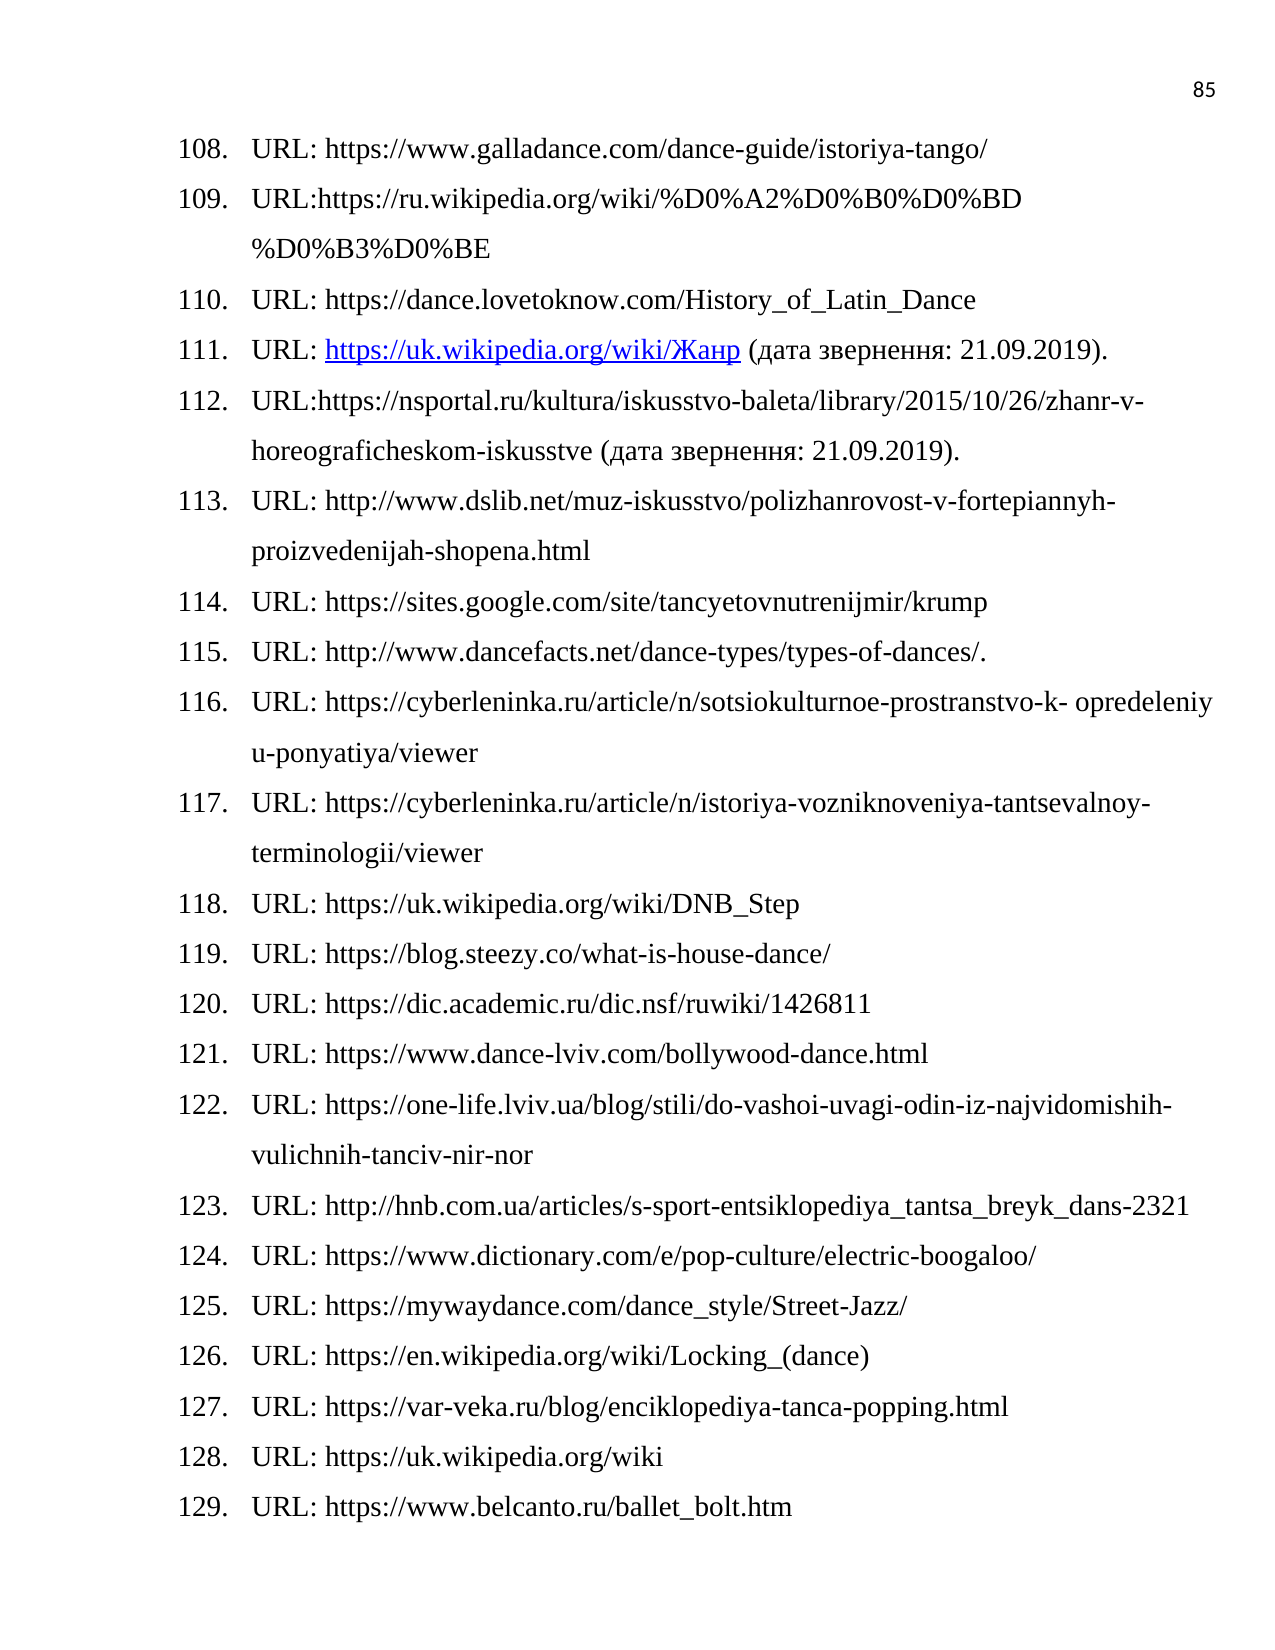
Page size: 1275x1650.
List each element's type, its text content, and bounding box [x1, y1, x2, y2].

list URL: https://dance.lovetoknow.com/History_of_Latin_Dance [177, 282, 1216, 316]
list URL: https://dic.academic.ru/dic.nsf/ruwiki/1426811 [177, 986, 1216, 1020]
list URL: http://www.dancefacts.net/dance-types/types-of-dances/. [177, 634, 1216, 668]
list URL: https://uk.wikipedia.org/wiki [177, 1439, 1216, 1473]
list URL: https://www.dance-lviv.com/bollywood-dance.html [177, 1037, 1216, 1070]
list URL:https://nsportal.ru/kultura/iskusstvo-baleta/library/2015/10/26/zhanr-v-horeograficheskom-iskusstve (дата звернення: 21.09.2019). [177, 383, 1216, 466]
list URL: https://one-life.lviv.ua/blog/stili/do-vashoi-uvagi-odin-iz-najvidomishih-vulichnih-tanciv-nir-nor [177, 1087, 1216, 1171]
list URL: https://blog.steezy.co/what-is-house-dance/ [177, 936, 1216, 969]
list URL: https://uk.wikipedia.org/wiki/DNB_Step [177, 886, 1216, 919]
list URL: https://en.wikipedia.org/wiki/Locking_(dance) [177, 1338, 1216, 1372]
list URL: https://sites.google.com/site/tancyetovnutrenijmir/krump [177, 584, 1216, 617]
list URL: https://www.dictionary.com/e/pop-culture/electric-boogaloo/ [177, 1238, 1216, 1271]
list URL: https://uk.wikipedia.org/wiki/Жанр (дата звернення: 21.09.2019). [177, 332, 1216, 366]
list URL: https://www.belcanto.ru/ballet_bolt.htm [177, 1489, 1216, 1523]
list URL: https://var-veka.ru/blog/enciklopediya-tanca-popping.html [177, 1389, 1216, 1422]
list URL:https://ru.wikipedia.org/wiki/%D0%A2%D0%B0%D0%BD%D0%B3%D0%BE [177, 181, 1216, 265]
list URL: https://mywaydance.com/dance_style/Street-Jazz/ [177, 1288, 1216, 1322]
list URL: http://www.dslib.net/muz-iskusstvo/polizhanrovost-v-fortepiannyh-proizvedenijah-shopena.html [177, 483, 1216, 567]
list URL: https://cyberleninka.ru/article/n/sotsiokulturnoe-prostranstvo-k- opredeleniyu-ponyatiya/viewer [177, 684, 1216, 768]
list URL: http://hnb.com.ua/articles/s-sport-entsiklopediya_tantsa_breyk_dans-2321 [177, 1188, 1216, 1221]
list URL: https://www.galladance.com/dance-guide/istoriya-tango/ [177, 131, 1216, 164]
list URL: https://cyberleninka.ru/article/n/istoriya-vozniknoveniya-tantsevalnoy-terminologii/viewer [177, 785, 1216, 869]
